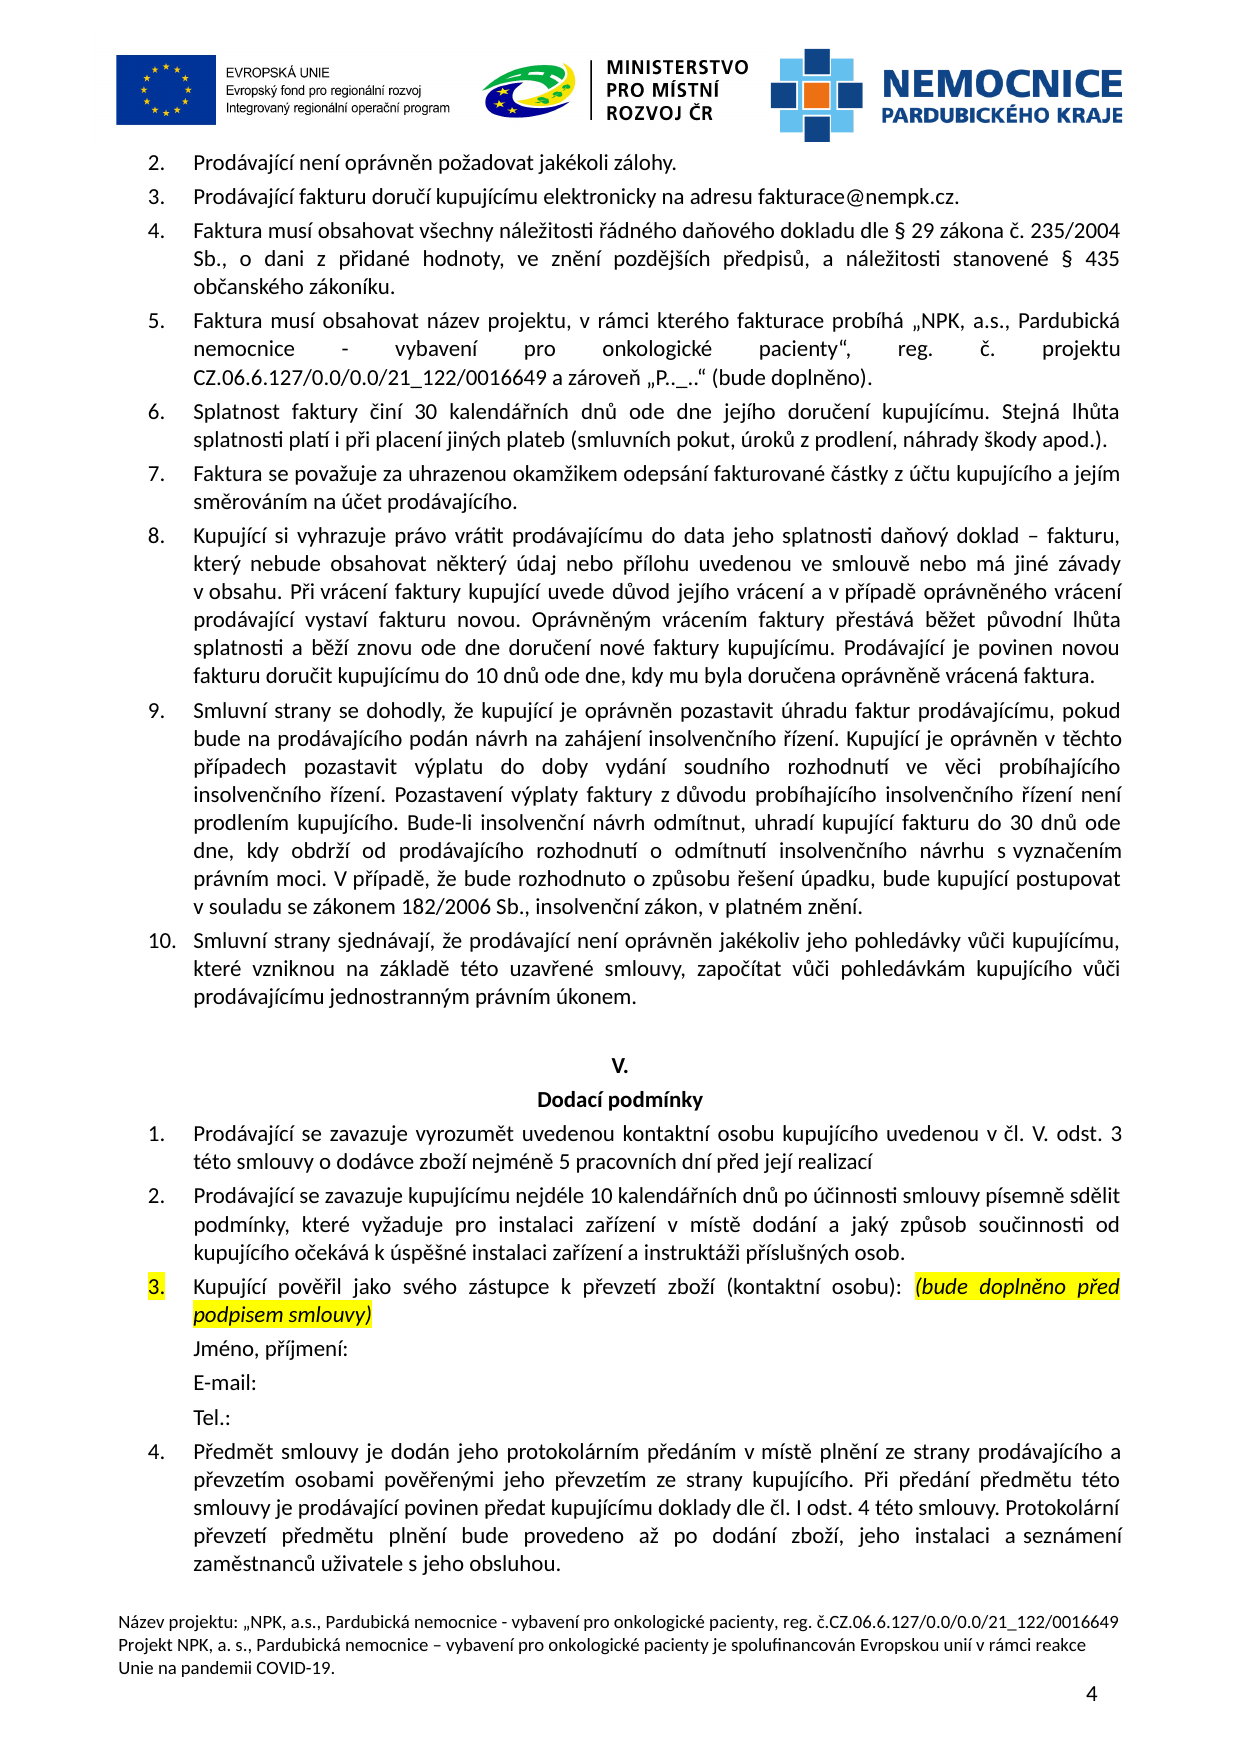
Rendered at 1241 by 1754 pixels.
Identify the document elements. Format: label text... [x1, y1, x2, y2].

list Smluvní strany se dohodly, že kupující je oprávněn pozastavit úhradu faktur prodávajícímu, pokud bude na prodávajícího podán návrh na zahájení insolvenčního řízení. Kupující je oprávněn v těchto případech pozastavit výplatu do doby vydání soudního rozhodnutí ve věci probíhajícího insolvenčního řízení. Pozastavení výplaty faktury z důvodu probíhajícího insolvenčního řízení není prodlením kupujícího. Bude-li insolvenční návrh odmítnut, uhradí kupující fakturu do 30 dnů ode dne, kdy obdrží od prodávajícího rozhodnutí o odmítnutí insolvenčního návrhu s vyznačením právním moci. V případě, že bude rozhodnuto o způsobu řešení úpadku, bude kupující postupovat v souladu se zákonem 182/2006 Sb., insolvenční zákon, v platném znění. [148, 696, 1122, 920]
list Kupující pověřil jako svého zástupce k převzetí zboží (kontaktní osobu): (bude doplněno před podpisem smlouvy) [148, 1272, 1122, 1328]
list Prodávající se zavazuje vyrozumět uvedenou kontaktní osobu kupujícího uvedenou v čl. V. odst. 3 této smlouvy o dodávce zboží nejméně 5 pracovních dní před její realizací [148, 1119, 1122, 1175]
list Faktura musí obsahovat všechny náležitosti řádného daňového dokladu dle § 29 zákona č. 235/2004 Sb., o dani z přidané hodnoty, ve znění pozdějších předpisů, a náležitosti stanovené § 435 občanského zákoníku. [148, 216, 1122, 300]
text Tel.: [193, 1403, 1122, 1431]
text v. [118, 1051, 1122, 1079]
list Faktura musí obsahovat název projektu, v rámci kterého fakturace probíhá „NPK, a.s., Pardubická nemocnice - vybavení pro onkologické pacienty“, reg. č. projektu CZ.06.6.127/0.0/0.0/21_122/0016649 a zároveň „P.._..“ (bude doplněno). [148, 307, 1122, 391]
list Faktura se považuje za uhrazenou okamžikem odepsání fakturované částky z účtu kupujícího a jejím směrováním na účet prodávajícího. [148, 459, 1122, 515]
list Prodávající fakturu doručí kupujícímu elektronicky na adresu fakturace@nempk.cz. [148, 182, 1122, 210]
text Jméno, příjmení: [193, 1334, 1122, 1362]
list Kupující si vyhrazuje právo vrátit prodávajícímu do data jeho splatnosti daňový doklad – fakturu, který nebude obsahovat některý údaj nebo přílohu uvedenou ve smlouvě nebo má jiné závady v obsahu. Při vrácení faktury kupující uvede důvod jejího vrácení a v případě oprávněného vrácení prodávající vystaví fakturu novou. Oprávněným vrácením faktury přestává běžet původní lhůta splatnosti a běží znovu ode dne doručení nové faktury kupujícímu. Prodávající je povinen novou fakturu doručit kupujícímu do 10 dnů ode dne, kdy mu byla doručena oprávněně vrácená faktura. [148, 521, 1122, 689]
text E-mail: [193, 1368, 1122, 1397]
list Splatnost faktury činí 30 kalendářních dnů ode dne jejího doručení kupujícímu. Stejná lhůta splatnosti platí i při placení jiných plateb (smluvních pokut, úroků z prodlení, náhrady škody apod.). [148, 397, 1122, 453]
list Prodávající se zavazuje kupujícímu nejdéle 10 kalendářních dnů po účinnosti smlouvy písemně sdělit podmínky, které vyžaduje pro instalaci zařízení v místě dodání a jaký způsob součinnosti od kupujícího očekává k úspěšné instalaci zařízení a instruktáži příslušných osob. [148, 1182, 1122, 1266]
text Dodací podmínky [118, 1085, 1122, 1113]
list Prodávající není oprávněn požadovat jakékoli zálohy. [148, 148, 1122, 176]
list Předmět smlouvy je dodán jeho protokolárním předáním v místě plnění ze strany prodávajícího a převzetím osobami pověřenými jeho převzetím ze strany kupujícího. Při předání předmětu této smlouvy je prodávající povinen předat kupujícímu doklady dle čl. I odst. 4 této smlouvy. Protokolární převzetí předmětu plnění bude provedeno až po dodání zboží, jeho instalaci a seznámení zaměstnanců uživatele s jeho obsluhou. [148, 1437, 1122, 1577]
list Smluvní strany sjednávají, že prodávající není oprávněn jakékoliv jeho pohledávky vůči kupujícímu, které vzniknou na základě této uzavřené smlouvy, započítat vůči pohledávkám kupujícího vůči prodávajícímu jednostranným právním úkonem. [148, 926, 1122, 1010]
picture [94, 31, 1123, 148]
